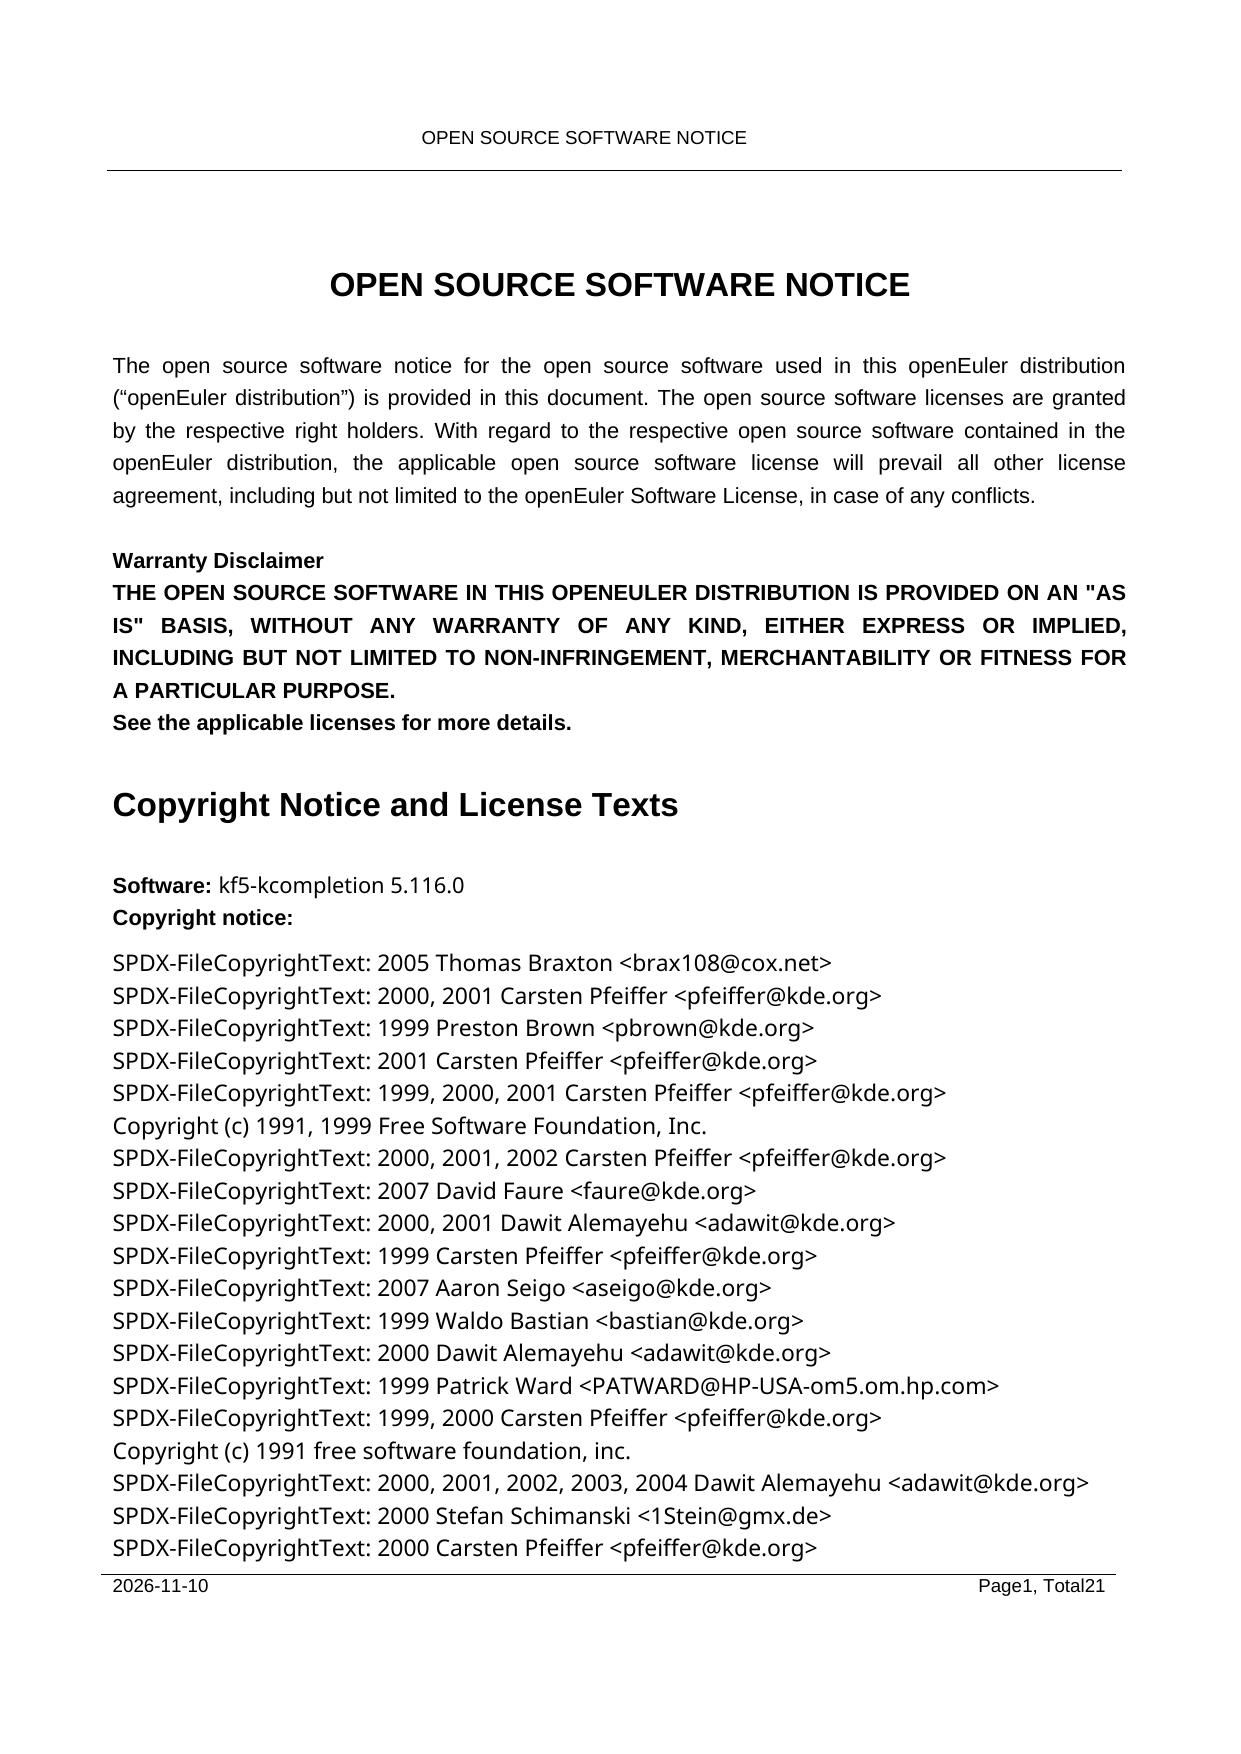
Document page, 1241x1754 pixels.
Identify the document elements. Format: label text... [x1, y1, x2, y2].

text THE OPEN SOURCE SOFTWARE IN THIS OPENEULER DISTRIBUTION IS PROVIDED ON AN "AS IS" BASIS, WITHOUT ANY WARRANTY OF ANY KIND, EITHER EXPRESS OR IMPLIED, INCLUDING BUT NOT LIMITED TO NON-INFRINGEMENT, MERCHANTABILITY OR FITNESS FOR A PARTICULAR PURPOSE. See the applicable licenses for more details. [112, 576, 1128, 739]
text Warranty Disclaimer [112, 544, 1128, 576]
text The open source software notice for the open source software used in this openEuler distribution (“openEuler distribution”) is provided in this document. The open source software licenses are granted by the respective right holders. With regard to the respective open source software contained in the openEuler distribution, the applicable open source software license will prevail all other license agreement, including but not limited to the openEuler Software License, in case of any conflicts. [112, 349, 1128, 511]
text Copyright Notice and License Texts [112, 771, 1128, 836]
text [112, 947, 1128, 1564]
text Copyright notice: [112, 901, 1128, 934]
title Software: kf5-kcompletion 5.116.0 [112, 869, 1128, 901]
text OPEN SOURCE SOFTWARE NOTICE [112, 251, 1128, 316]
